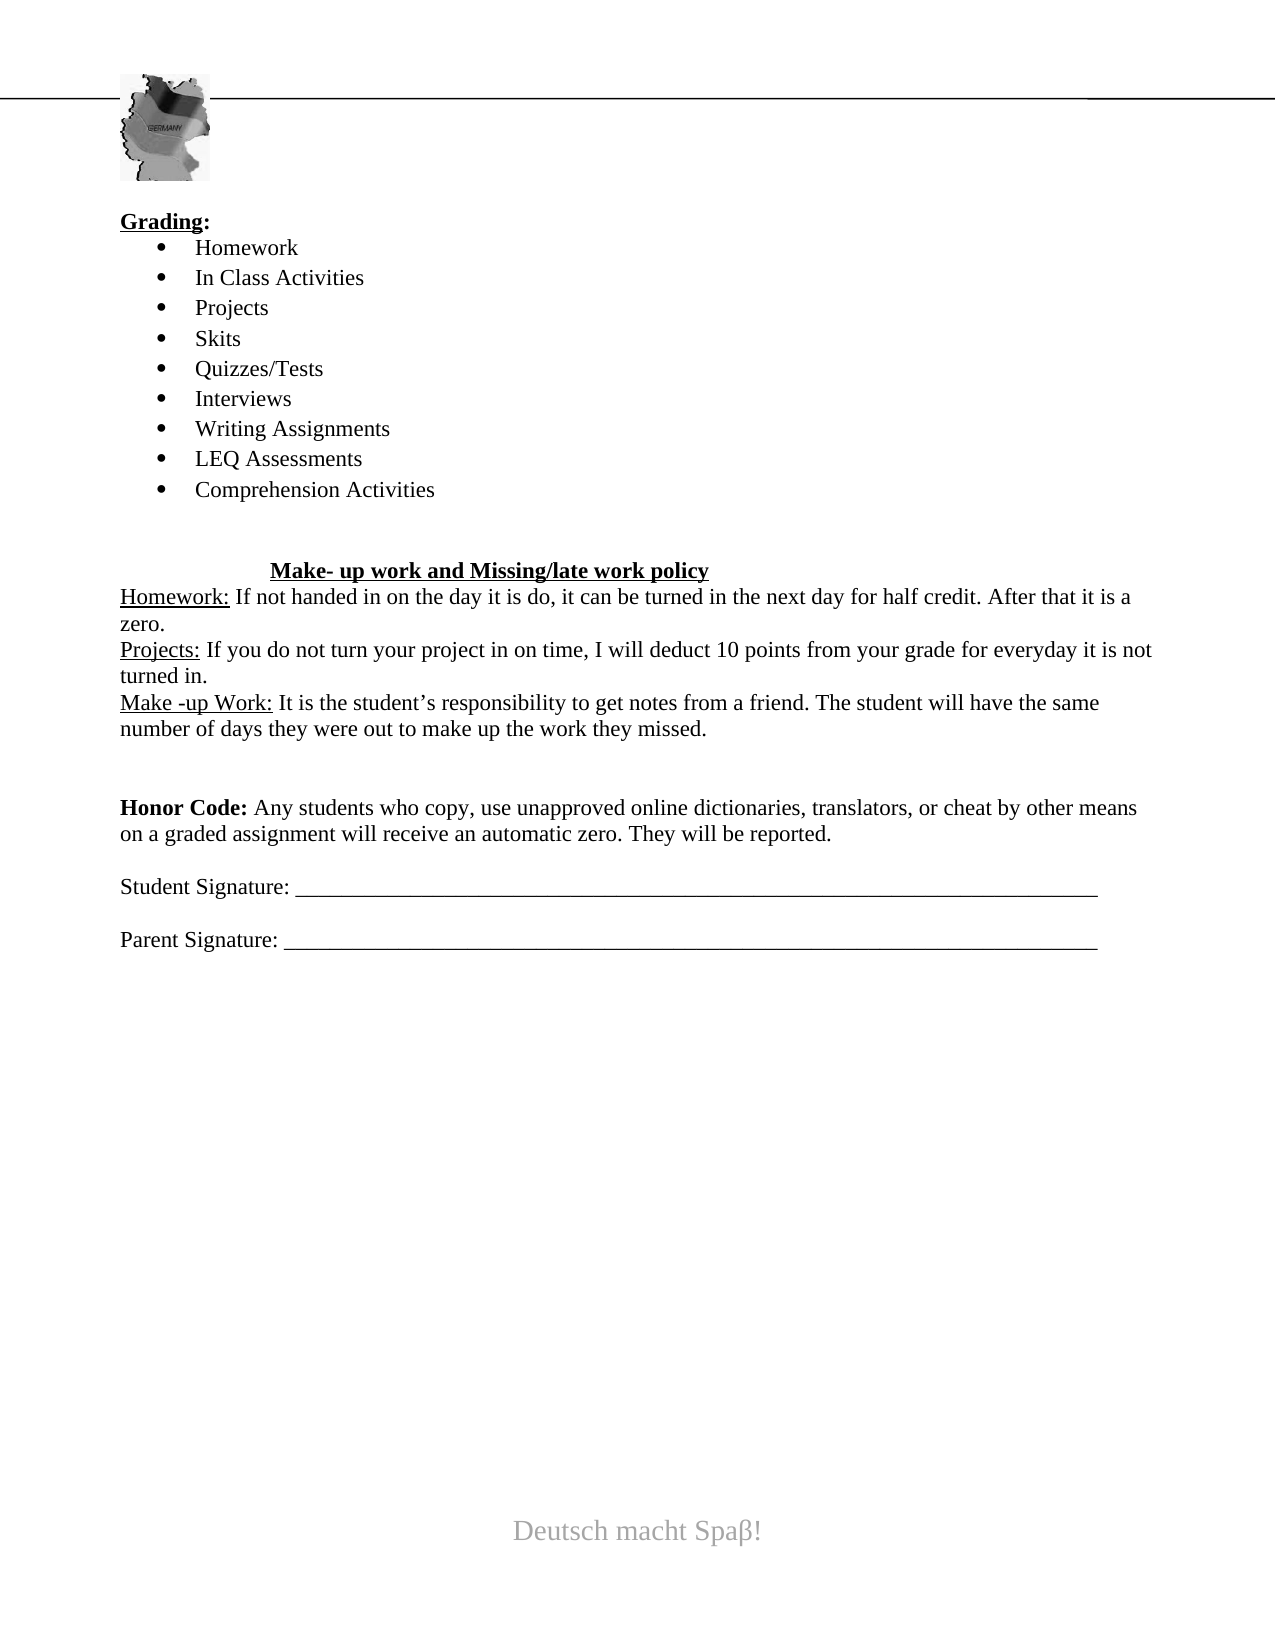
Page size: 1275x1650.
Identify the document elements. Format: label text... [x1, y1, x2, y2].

text Parent Signature: _______________________________________________________________________ [120, 926, 1155, 952]
text Make- up work and Missing/late work policy [270, 557, 1155, 583]
list Skits [157, 325, 1155, 351]
text Honor Code: Any students who copy, use unapproved online dictionaries, translators, or cheat by other means on a graded assignment will receive an automatic zero. They will be reported. [120, 794, 1155, 847]
list Homework [157, 234, 1155, 260]
list Quizzes/Tests [157, 355, 1155, 381]
list Writing Assignments [157, 415, 1155, 442]
list LEQ Assessments [157, 446, 1155, 472]
list Interviews [157, 385, 1155, 411]
text Student Signature: ______________________________________________________________________ [120, 873, 1155, 899]
text Make -up Work: It is the student’s responsibility to get notes from a friend. The student will have the same number of days they were out to make up the work they missed. [120, 689, 1155, 741]
picture [120, 74, 210, 181]
list Projects [157, 294, 1155, 321]
text Homework: If not handed in on the day it is do, it can be turned in the next day for half credit. After that it is a zero. [120, 583, 1155, 636]
text Projects: If you do not turn your project in on time, I will deduct 10 points from your grade for everyday it is not turned in. [120, 636, 1155, 689]
text Grading: [120, 208, 1155, 234]
list In Class Activities [157, 264, 1155, 291]
list Comprehension Activities [157, 476, 1155, 502]
